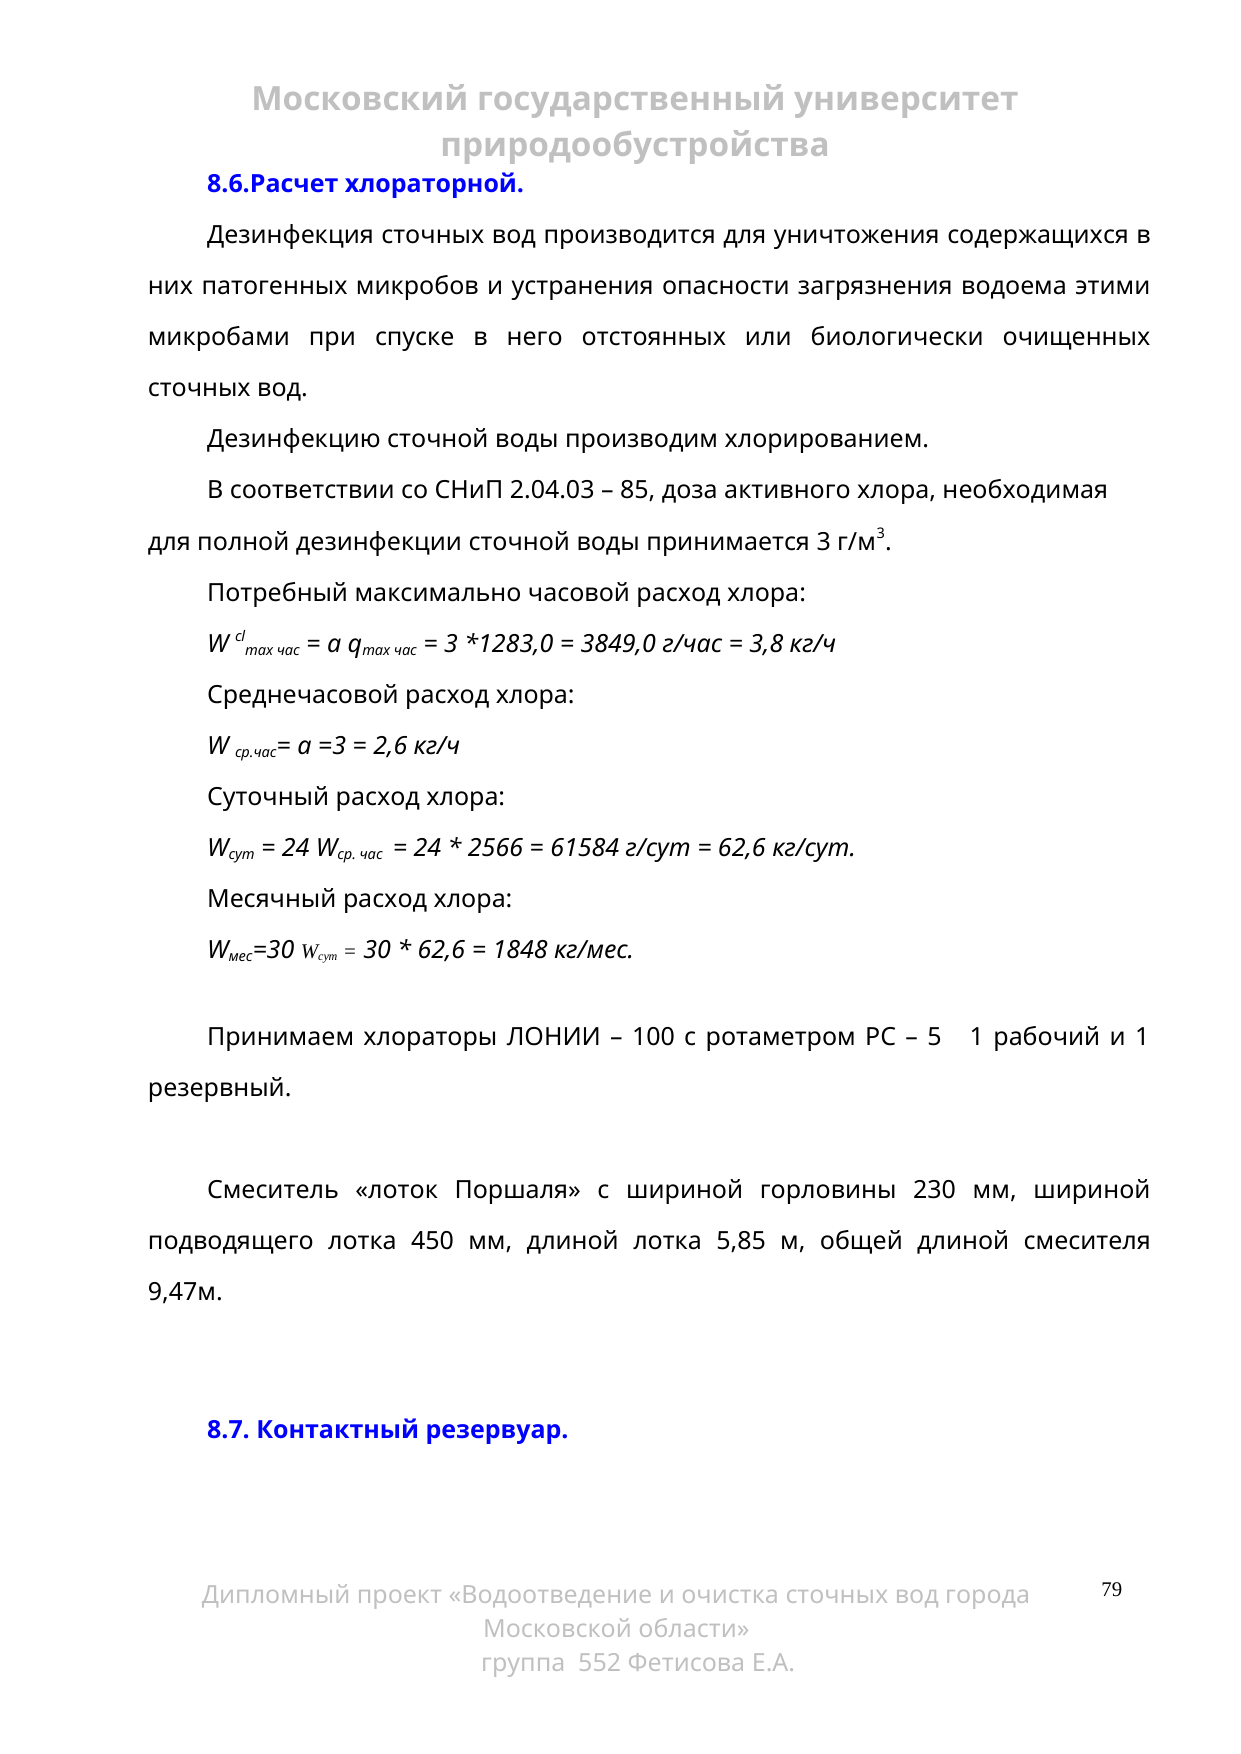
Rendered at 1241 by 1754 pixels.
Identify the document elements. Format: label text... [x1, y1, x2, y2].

text Принимаем хлораторы ЛОНИИ – 100 с ротаметром РС – 5 1 рабочий и 1 резервный. [148, 1018, 1152, 1104]
text Среднечасовой расход хлора: [148, 676, 1152, 710]
text В соответствии со СНиП 2.04.03 – 85, доза активного хлора, необходимая для полной дезинфекции сточной воды принимается 3 г/м3. [148, 472, 1152, 557]
text Суточный расход хлора: [148, 778, 1152, 812]
subtitle 8.7. Контактный резервуар. [148, 1412, 1122, 1446]
text Wмес=30 Wсут = 30 * 62,6 = 1848 кг/мес. [148, 931, 1152, 966]
subtitle 8.6.Расчет хлораторной. [148, 166, 1122, 200]
text W ср.час= a =3 = 2,6 кг/ч [148, 727, 1152, 761]
text Месячный расход хлора: [148, 880, 1152, 914]
text Wсут = 24 Wср. час = 24 * 2566 = 61584 г/сут = 62,6 кг/сут. [148, 829, 1152, 863]
text Дезинфекцию сточной воды производим хлорированием. [148, 421, 1152, 455]
text Дезинфекция сточных вод производится для уничтожения содержащихся в них патогенных микробов и устранения опасности загрязнения водоема этими микробами при спуске в него отстоянных или биологически очищенных сточных вод. [148, 217, 1152, 404]
text W clmax час = a qmax час = 3 *1283,0 = 3849,0 г/час = 3,8 кг/ч [148, 625, 1152, 659]
text Потребный максимально часовой расход хлора: [148, 574, 1152, 608]
text Смеситель «лоток Поршаля» с шириной горловины 230 мм, шириной подводящего лотка 450 мм, длиной лотка 5,85 м, общей длиной смесителя 9,47м. [148, 1172, 1152, 1308]
